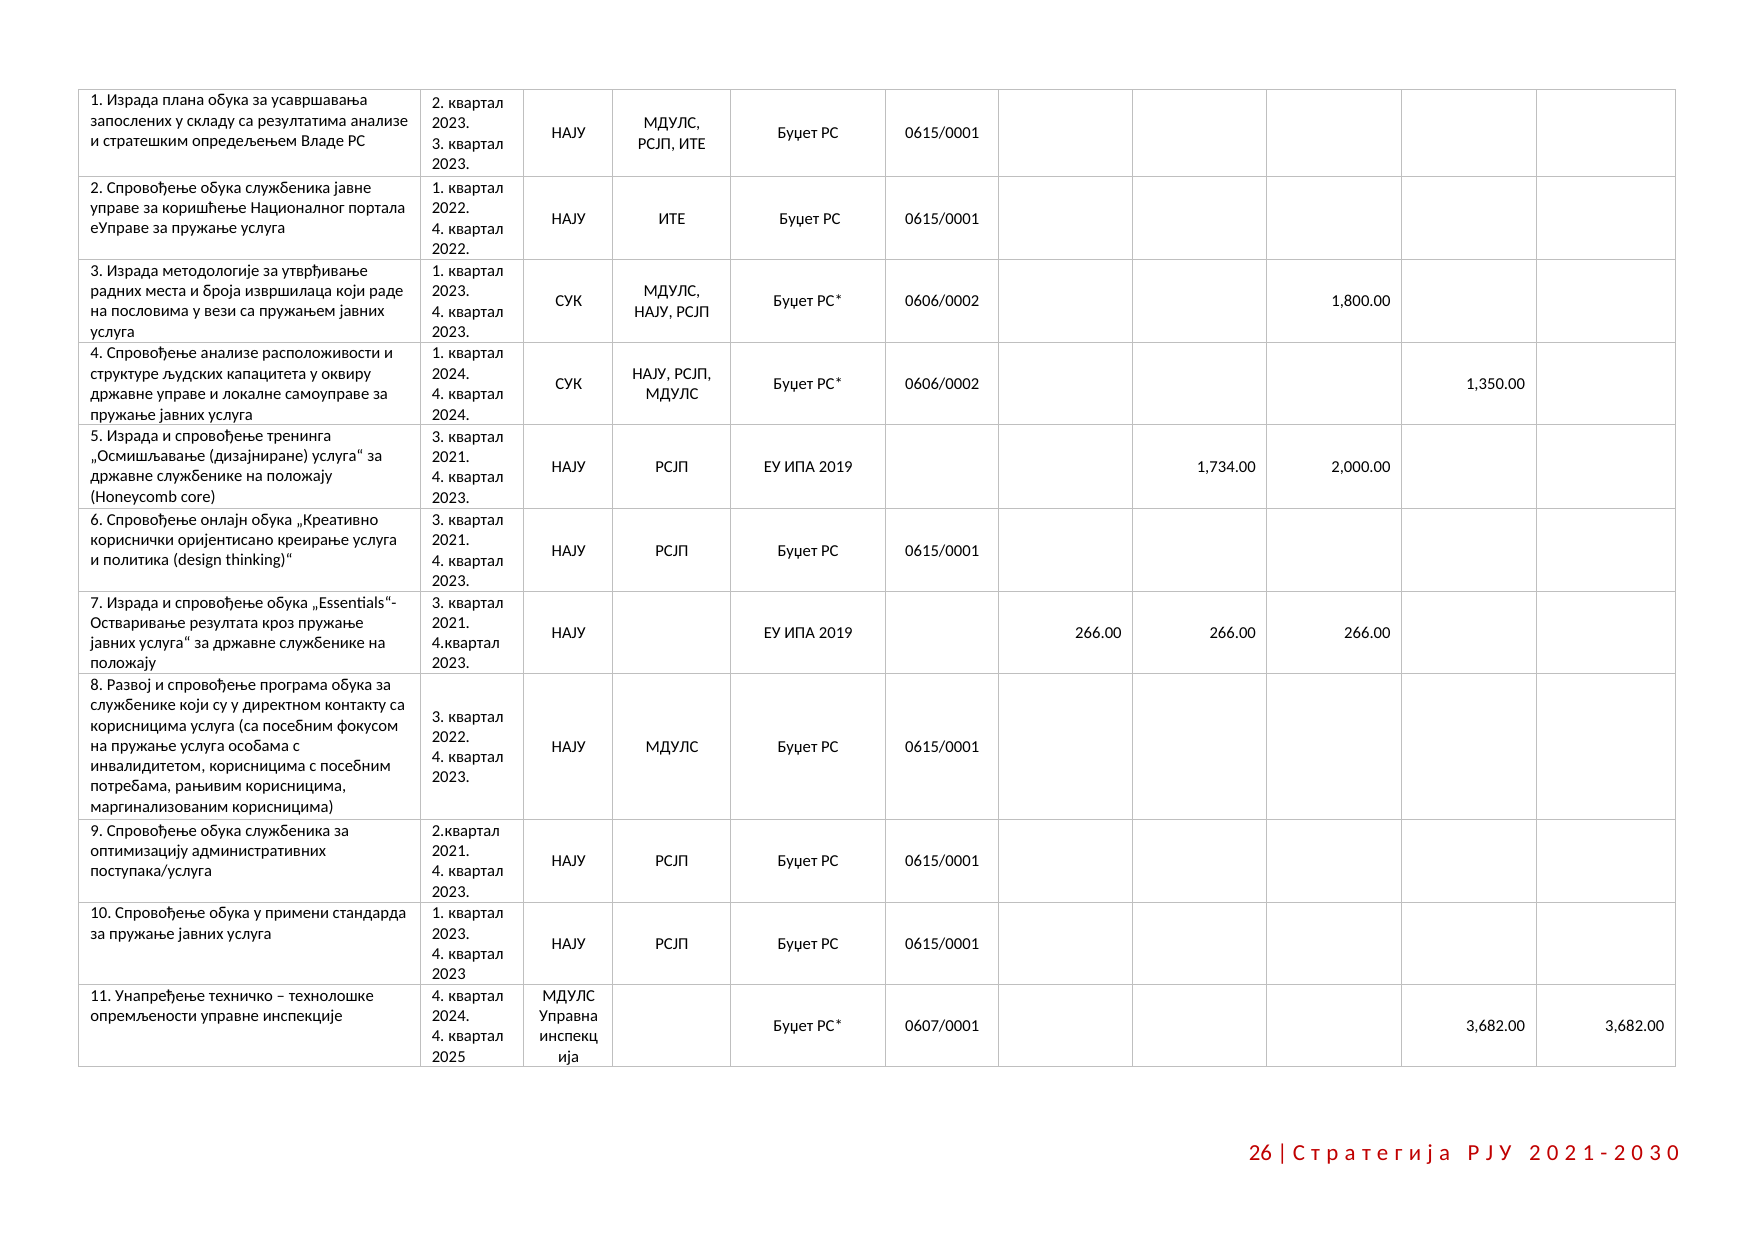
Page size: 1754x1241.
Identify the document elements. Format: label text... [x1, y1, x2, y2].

table_cell СУК [524, 343, 612, 424]
table_cell 266.00 [999, 592, 1132, 673]
table_cell РСЈП [613, 509, 730, 591]
table_cell НАЈУ [524, 592, 612, 673]
table_cell МДУЛС, РСЈП, ИТЕ [613, 90, 730, 176]
table_cell 0615/0001 [886, 820, 998, 902]
table_cell [999, 177, 1132, 259]
table_cell [1402, 90, 1536, 176]
table_cell 1,800.00 [1267, 260, 1401, 342]
table_cell [1133, 343, 1266, 424]
table_cell РСЈП [613, 425, 730, 508]
table_cell [999, 260, 1132, 342]
table_cell [1133, 260, 1266, 342]
table_cell РСЈП [613, 903, 730, 984]
table_cell 266.00 [1133, 592, 1266, 673]
table_cell 1. квартал 2023. 4. квартал 2023. [421, 260, 523, 342]
table_cell 266.00 [1267, 592, 1401, 673]
table_cell [1402, 674, 1536, 819]
table_cell ЕУ ИПА 2019 [731, 592, 885, 673]
table_cell [1402, 260, 1536, 342]
table_cell 6. Спровођење онлајн обука „Креативно кориснички оријентисано креирање услуга и политика (design thinking)“ [79, 509, 420, 591]
table_cell 1. квартал 2024. 4. квартал 2024. [421, 343, 523, 424]
table_cell [886, 592, 998, 673]
table_cell [1133, 903, 1266, 984]
table_cell 5. Израда и спровођење тренинга „Осмишљавање (дизајниране) услуга“ за државне службенике на положају (Honeycomb core) [79, 425, 420, 508]
table_cell [999, 509, 1132, 591]
table_cell 8. Развој и спровођење програма обука за службенике који су у директном контакту са корисницима услуга (са посебним фокусом на пружање услуга особама с инвалидитетом, корисницима с посебним потребама, рањивим корисницима, маргинализованим корисницима) [79, 674, 420, 819]
table_cell [1267, 509, 1401, 591]
table_cell [1537, 820, 1675, 902]
table_cell 0606/0002 [886, 260, 998, 342]
table_cell 2. квартал 2023. 3. квартал 2023. [421, 90, 523, 176]
table_cell [999, 425, 1132, 508]
table_cell 1. квартал 2022. 4. квартал 2022. [421, 177, 523, 259]
table_cell ИТЕ [613, 177, 730, 259]
table_cell [1133, 985, 1266, 1066]
table_cell [1267, 985, 1401, 1066]
table_cell [1402, 820, 1536, 902]
table_cell [1267, 820, 1401, 902]
table_cell [1537, 260, 1675, 342]
table_cell Буџет РС* [731, 260, 885, 342]
table_cell [999, 674, 1132, 819]
table_cell 3. квартал 2021. 4. квартал 2023. [421, 425, 523, 508]
table_cell НАЈУ [524, 177, 612, 259]
table_cell НАЈУ [524, 425, 612, 508]
table_cell [1537, 509, 1675, 591]
table_cell [1537, 903, 1675, 984]
table_cell 1,734.00 [1133, 425, 1266, 508]
table_cell 1. квартал 2023. 4. квартал 2023 [421, 903, 523, 984]
table_cell [1537, 674, 1675, 819]
table_cell НАЈУ [524, 820, 612, 902]
table_cell [1537, 343, 1675, 424]
table_cell Буџет РС [731, 177, 885, 259]
table_cell МДУЛС [613, 674, 730, 819]
table_cell [1402, 903, 1536, 984]
table_cell 4. Спровођење анализе расположивости и структуре људских капацитета у оквиру државне управе и локалне самоуправе за пружање јавних услуга [79, 343, 420, 424]
table_cell [999, 903, 1132, 984]
table_cell [1133, 90, 1266, 176]
table_cell РСЈП [613, 820, 730, 902]
table_cell ЕУ ИПА 2019 [731, 425, 885, 508]
table_cell 3,682.00 [1537, 985, 1675, 1066]
table_cell Буџет РС* [731, 343, 885, 424]
table_cell [613, 985, 730, 1066]
table_cell Буџет РС [731, 903, 885, 984]
table_cell Буџет РС [731, 509, 885, 591]
table_cell [1537, 425, 1675, 508]
table_cell СУК [524, 260, 612, 342]
table_cell НАЈУ [524, 674, 612, 819]
table_cell [1402, 592, 1536, 673]
table_cell 0607/0001 [886, 985, 998, 1066]
table_cell 0606/0002 [886, 343, 998, 424]
table_cell Буџет РС [731, 674, 885, 819]
table_cell [1133, 509, 1266, 591]
table_cell 3. квартал 2022. 4. квартал 2023. [421, 674, 523, 819]
table_cell 11. Унапређење техничко – технолошке опремљености управне инспекције [79, 985, 420, 1066]
table_cell 3. квартал 2021. 4.квартал 2023. [421, 592, 523, 673]
table_cell 0615/0001 [886, 90, 998, 176]
table_cell [1267, 177, 1401, 259]
table_cell [1267, 90, 1401, 176]
table_cell 10. Спровођење обука у примени стандарда за пружање јавних услуга [79, 903, 420, 984]
table_cell 2. Спровођење обука службеника јавне управе за коришћење Националног портала еУправе за пружање услуга [79, 177, 420, 259]
table_cell 7. Израда и спровођење обука „Essentials“- Остваривање резултата кроз пружање јавних услуга“ за државне службенике на положају [79, 592, 420, 673]
table_cell Буџет РС [731, 820, 885, 902]
table_cell 1,350.00 [1402, 343, 1536, 424]
table_cell [1537, 592, 1675, 673]
table_cell [1267, 674, 1401, 819]
table_cell МДУЛС Управна инспекција [524, 985, 612, 1066]
table_cell [1402, 509, 1536, 591]
table_cell 4. квартал 2024. 4. квартал 2025 [421, 985, 523, 1066]
table_cell 0615/0001 [886, 177, 998, 259]
table_cell 0615/0001 [886, 674, 998, 819]
table_cell [1402, 425, 1536, 508]
table_cell 1. Израда плана обука за усавршавања запослених у складу са резултатима анализе и стратешким опредељењем Владе РС [79, 90, 420, 176]
table_cell [1267, 343, 1401, 424]
table_cell [999, 985, 1132, 1066]
table_cell [999, 90, 1132, 176]
table_cell Буџет РС [731, 90, 885, 176]
table_cell НАЈУ [524, 90, 612, 176]
table_cell [999, 343, 1132, 424]
table_cell НАЈУ, РСЈП, МДУЛС [613, 343, 730, 424]
table_cell 2,000.00 [1267, 425, 1401, 508]
table_cell 3. квартал 2021. 4. квартал 2023. [421, 509, 523, 591]
table_cell [613, 592, 730, 673]
table_cell [1133, 177, 1266, 259]
table_cell НАЈУ [524, 509, 612, 591]
table_cell МДУЛС, НАЈУ, РСЈП [613, 260, 730, 342]
table_cell [999, 820, 1132, 902]
table_cell Буџет РС* [731, 985, 885, 1066]
table_cell 0615/0001 [886, 903, 998, 984]
table_cell [1133, 674, 1266, 819]
table_cell [1267, 903, 1401, 984]
table_cell 0615/0001 [886, 509, 998, 591]
table_cell [1537, 90, 1675, 176]
table_cell [1133, 820, 1266, 902]
table_cell [886, 425, 998, 508]
table_cell 9. Спровођење обука службеника за оптимизацију административних поступака/услуга [79, 820, 420, 902]
table_cell 2.квартал 2021. 4. квартал 2023. [421, 820, 523, 902]
table_cell 3. Израда методологије за утврђивање радних места и броја извршилаца који раде на пословима у вези са пружањем јавних услуга [79, 260, 420, 342]
table_cell НАЈУ [524, 903, 612, 984]
table_cell 3,682.00 [1402, 985, 1536, 1066]
table_cell [1537, 177, 1675, 259]
table_cell [1402, 177, 1536, 259]
